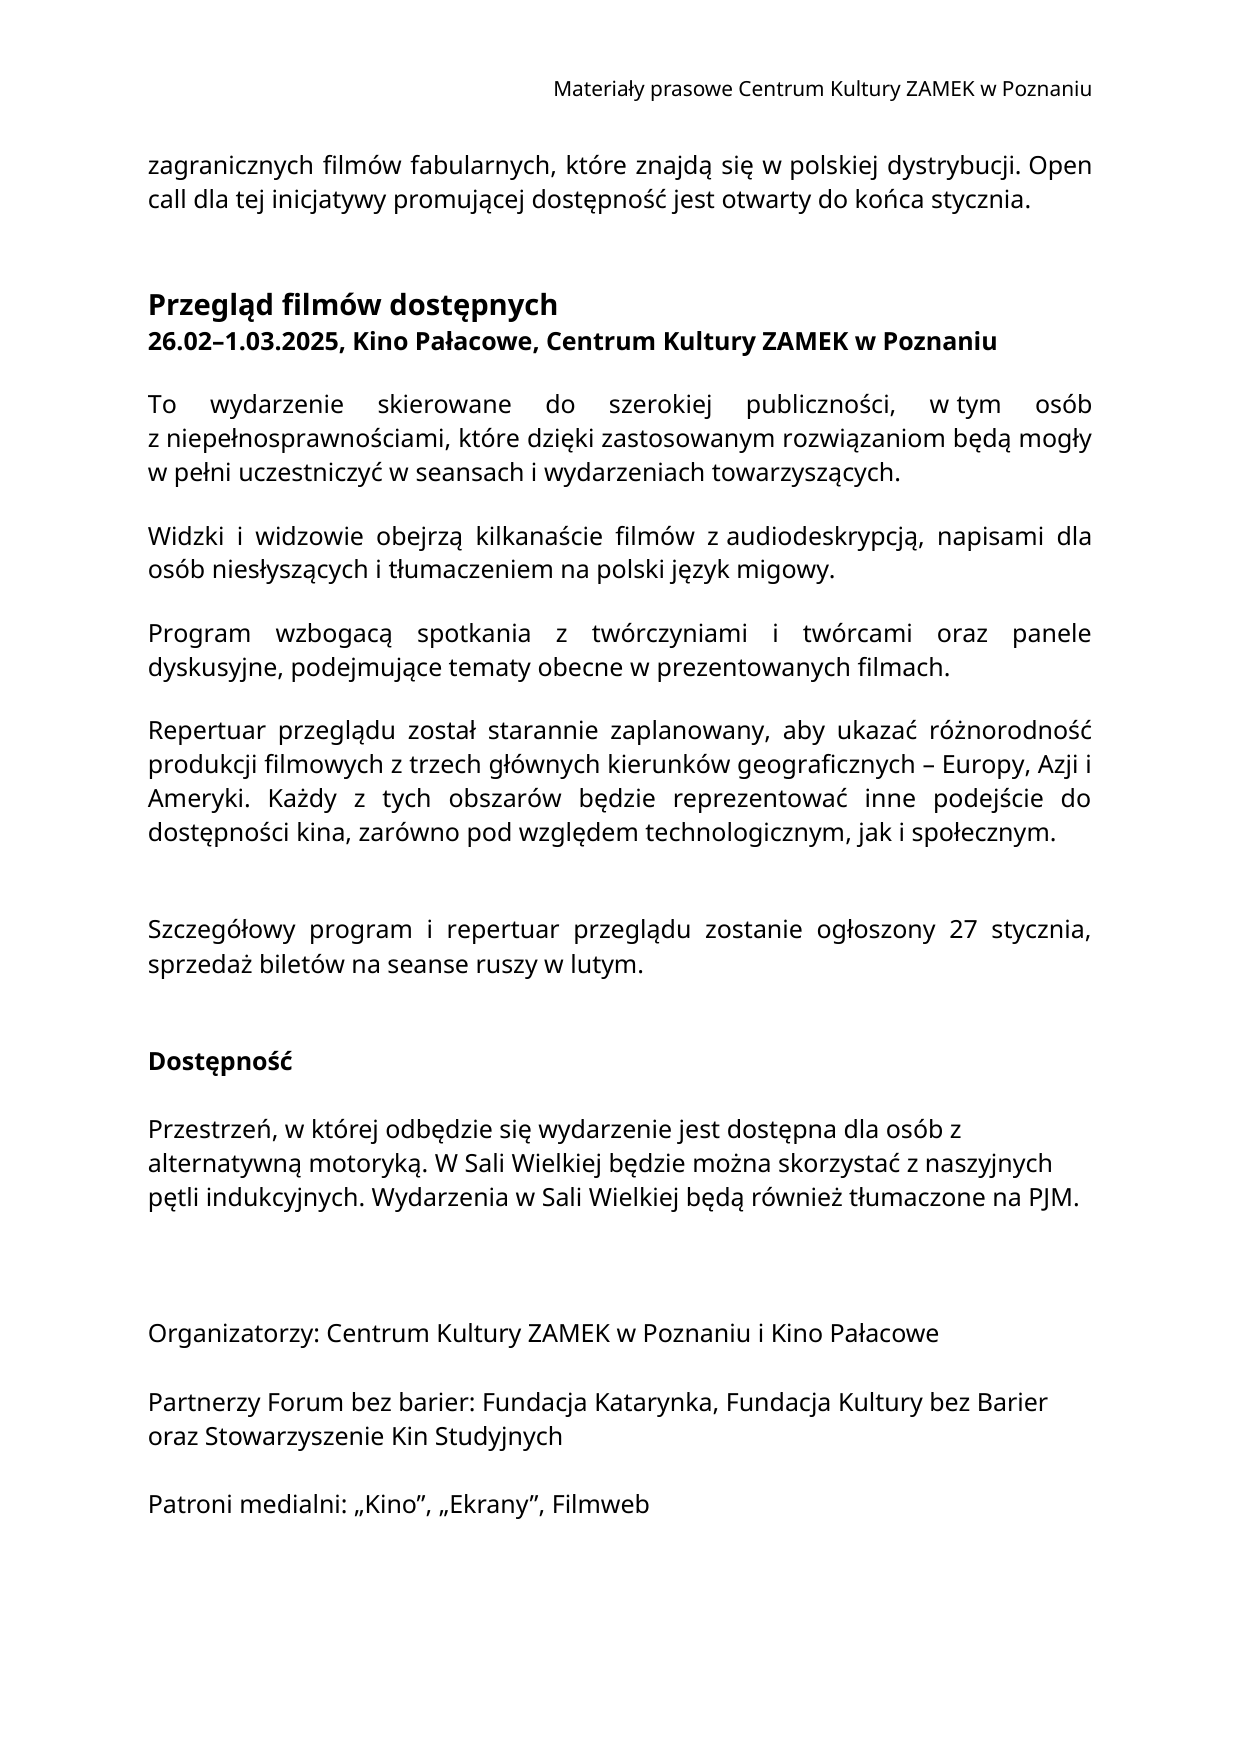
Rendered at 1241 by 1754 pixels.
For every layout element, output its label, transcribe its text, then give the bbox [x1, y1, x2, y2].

text Patroni medialni: „Kino”, „Ekrany”, Filmweb [148, 1486, 1093, 1520]
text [148, 148, 1093, 216]
text Widzki i widzowie obejrzą kilkanaście filmów z audiodeskrypcją, napisami dla osób niesłyszących i tłumaczeniem na polski język migowy. [148, 518, 1093, 586]
text Partnerzy Forum bez barier: Fundacja Katarynka, Fundacja Kultury bez Barier oraz Stowarzyszenie Kin Studyjnych [148, 1384, 1093, 1452]
text To wydarzenie skierowane do szerokiej publiczności, w tym osób z niepełnosprawnościami, które dzięki zastosowanym rozwiązaniom będą mogły w pełni uczestniczyć w seansach i wydarzeniach towarzyszących. [148, 387, 1093, 489]
text Przestrzeń, w której odbędzie się wydarzenie jest dostępna dla osób z alternatywną motoryką. W Sali Wielkiej będzie można skorzystać z naszyjnych pętli indukcyjnych. Wydarzenia w Sali Wielkiej będą również tłumaczone na PJM. [148, 1112, 1093, 1214]
text Dostępność [148, 1043, 1093, 1078]
text Program wzbogacą spotkania z twórczyniami i twórcami oraz panele dyskusyjne, podejmujące tematy obecne w prezentowanych filmach. [148, 615, 1093, 683]
text Repertuar przeglądu został starannie zaplanowany, aby ukazać różnorodność produkcji filmowych z trzech głównych kierunków geograficznych – Europy, Azji i Ameryki. Każdy z tych obszarów będzie reprezentować inne podejście do dostępności kina, zarówno pod względem technologicznym, jak i społecznym. [148, 713, 1093, 849]
text Przegląd filmów dostępnych [148, 284, 1093, 323]
text Szczegółowy program i repertuar przeglądu zostanie ogłoszony 27 stycznia, sprzedaż biletów na seanse ruszy w lutym. [148, 878, 1093, 980]
text Organizatorzy: Centrum Kultury ZAMEK w Poznaniu i Kino Pałacowe [148, 1316, 1093, 1384]
text 26.02–1.03.2025, Kino Pałacowe, Centrum Kultury ZAMEK w Poznaniu [148, 323, 1093, 358]
